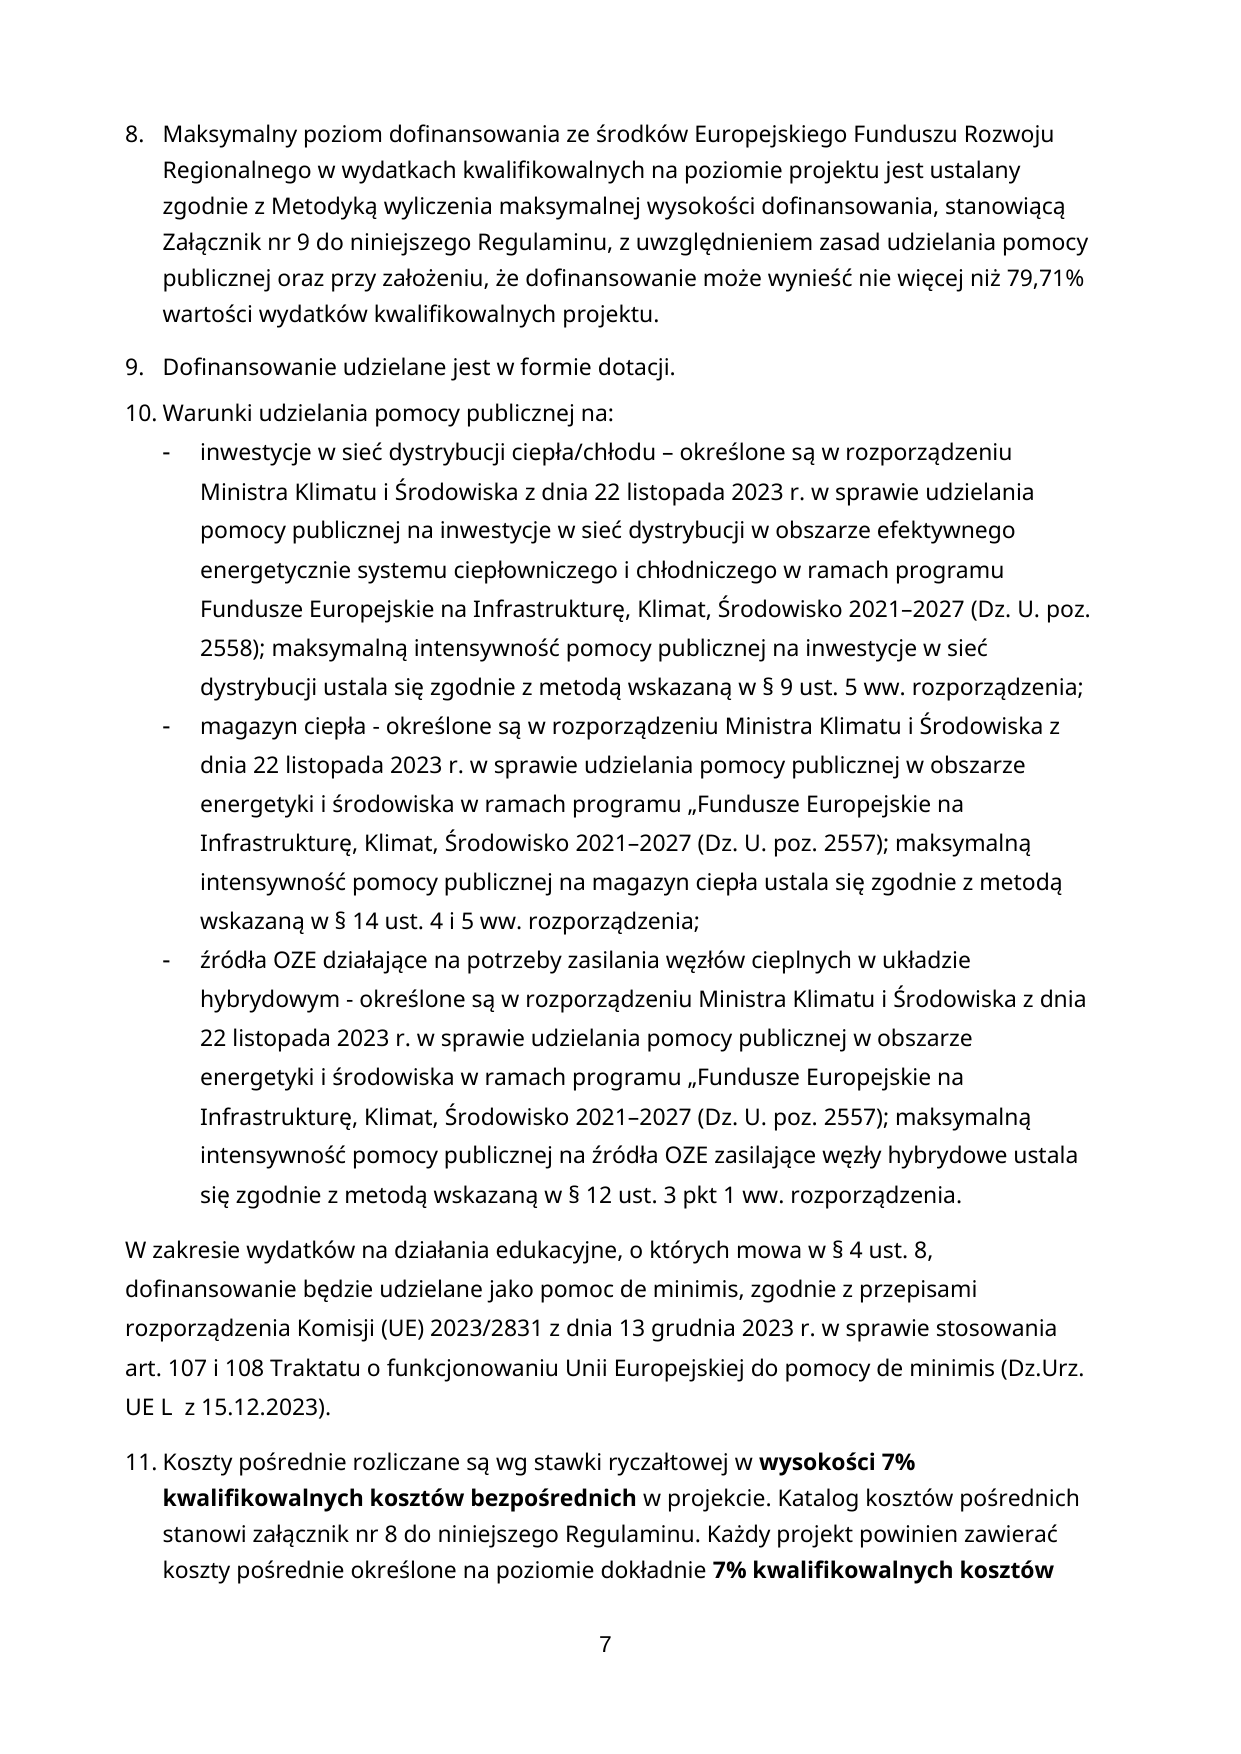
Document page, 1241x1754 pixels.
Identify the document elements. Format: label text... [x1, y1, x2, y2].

list inwestycje w sieć dystrybucji ciepła/chłodu – określone są w rozporządzeniu Ministra Klimatu i Środowiska z dnia 22 listopada 2023 r. w sprawie udzielania pomocy publicznej na inwestycje w sieć dystrybucji w obszarze efektywnego energetycznie systemu ciepłowniczego i chłodniczego w ramach programu Fundusze Europejskie na Infrastrukturę, Klimat, Środowisko 2021–2027 (Dz. U. poz. 2558); maksymalną intensywność pomocy publicznej na inwestycje w sieć dystrybucji ustala się zgodnie z metodą wskazaną w § 9 ust. 5 ww. rozporządzenia; [162, 436, 1092, 702]
list magazyn ciepła - określone są w rozporządzeniu Ministra Klimatu i Środowiska z dnia 22 listopada 2023 r. w sprawie udzielania pomocy publicznej w obszarze energetyki i środowiska w ramach programu „Fundusze Europejskie na Infrastrukturę, Klimat, Środowisko 2021–2027 (Dz. U. poz. 2557); maksymalną intensywność pomocy publicznej na magazyn ciepła ustala się zgodnie z metodą wskazaną w § 14 ust. 4 i 5 ww. rozporządzenia; [162, 710, 1092, 936]
text W zakresie wydatków na działania edukacyjne, o których mowa w § 4 ust. 8, dofinansowanie będzie udzielane jako pomoc de minimis, zgodnie z przepisami rozporządzenia Komisji (UE) 2023/2831 z dnia 13 grudnia 2023 r. w sprawie stosowania art. 107 i 108 Traktatu o funkcjonowaniu Unii Europejskiej do pomocy de minimis (Dz.Urz. UE L z 15.12.2023). [125, 1234, 1092, 1422]
list Dofinansowanie udzielane jest w formie dotacji. [125, 350, 1092, 382]
list Maksymalny poziom dofinansowania ze środków Europejskiego Funduszu Rozwoju Regionalnego w wydatkach kwalifikowalnych na poziomie projektu jest ustalany zgodnie z Metodyką wyliczenia maksymalnej wysokości dofinansowania, stanowiącą Załącznik nr 9 do niniejszego Regulaminu, z uwzględnieniem zasad udzielania pomocy publicznej oraz przy założeniu, że dofinansowanie może wynieść nie więcej niż 79,71% wartości wydatków kwalifikowalnych projektu. [125, 118, 1092, 329]
list źródła OZE działające na potrzeby zasilania węzłów cieplnych w układzie hybrydowym - określone są w rozporządzeniu Ministra Klimatu i Środowiska z dnia 22 listopada 2023 r. w sprawie udzielania pomocy publicznej w obszarze energetyki i środowiska w ramach programu „Fundusze Europejskie na Infrastrukturę, Klimat, Środowisko 2021–2027 (Dz. U. poz. 2557); maksymalną intensywność pomocy publicznej na źródła OZE zasilające węzły hybrydowe ustala się zgodnie z metodą wskazaną w § 12 ust. 3 pkt 1 ww. rozporządzenia. [162, 944, 1092, 1210]
list Warunki udzielania pomocy publicznej na: [125, 397, 1092, 428]
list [125, 1446, 1092, 1585]
